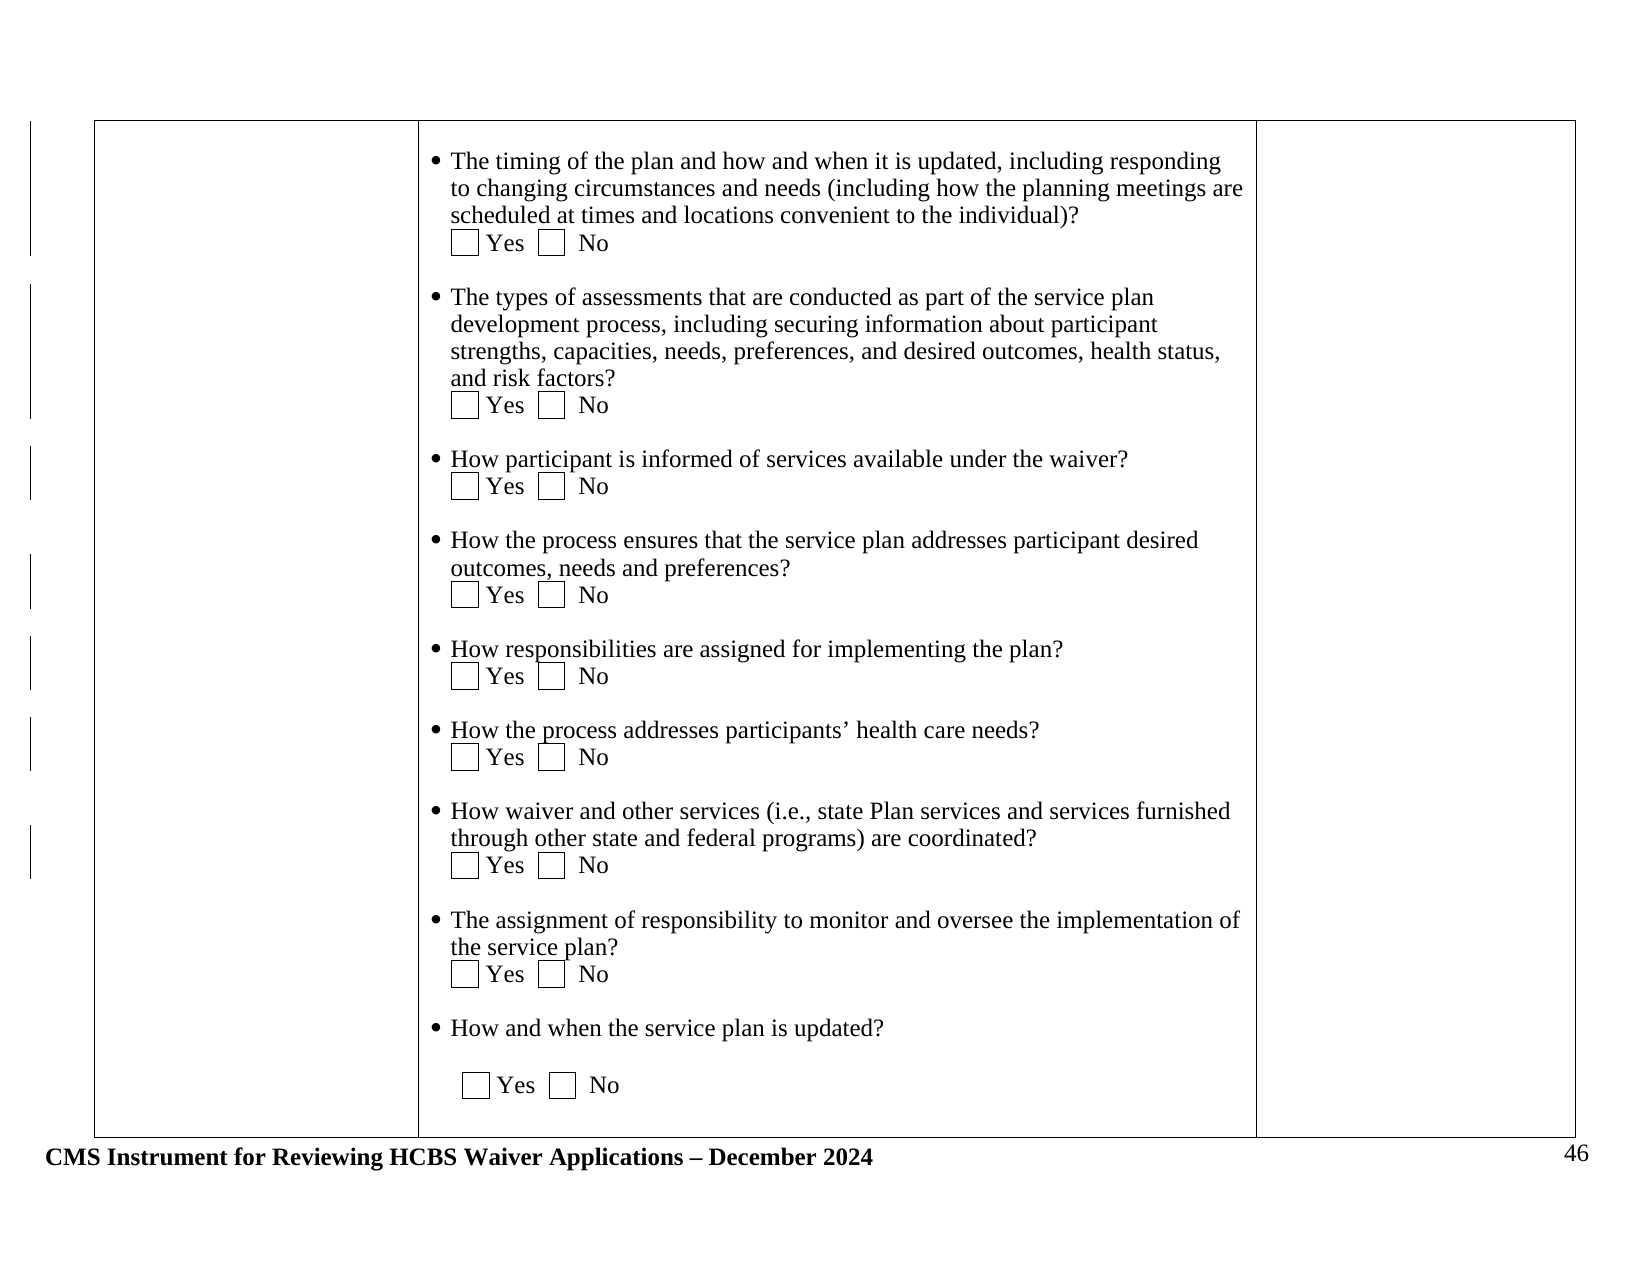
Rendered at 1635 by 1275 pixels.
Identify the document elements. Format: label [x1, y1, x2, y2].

table_cell [1257, 121, 1575, 1137]
table_cell [419, 121, 1256, 1137]
table_cell [95, 121, 418, 1137]
